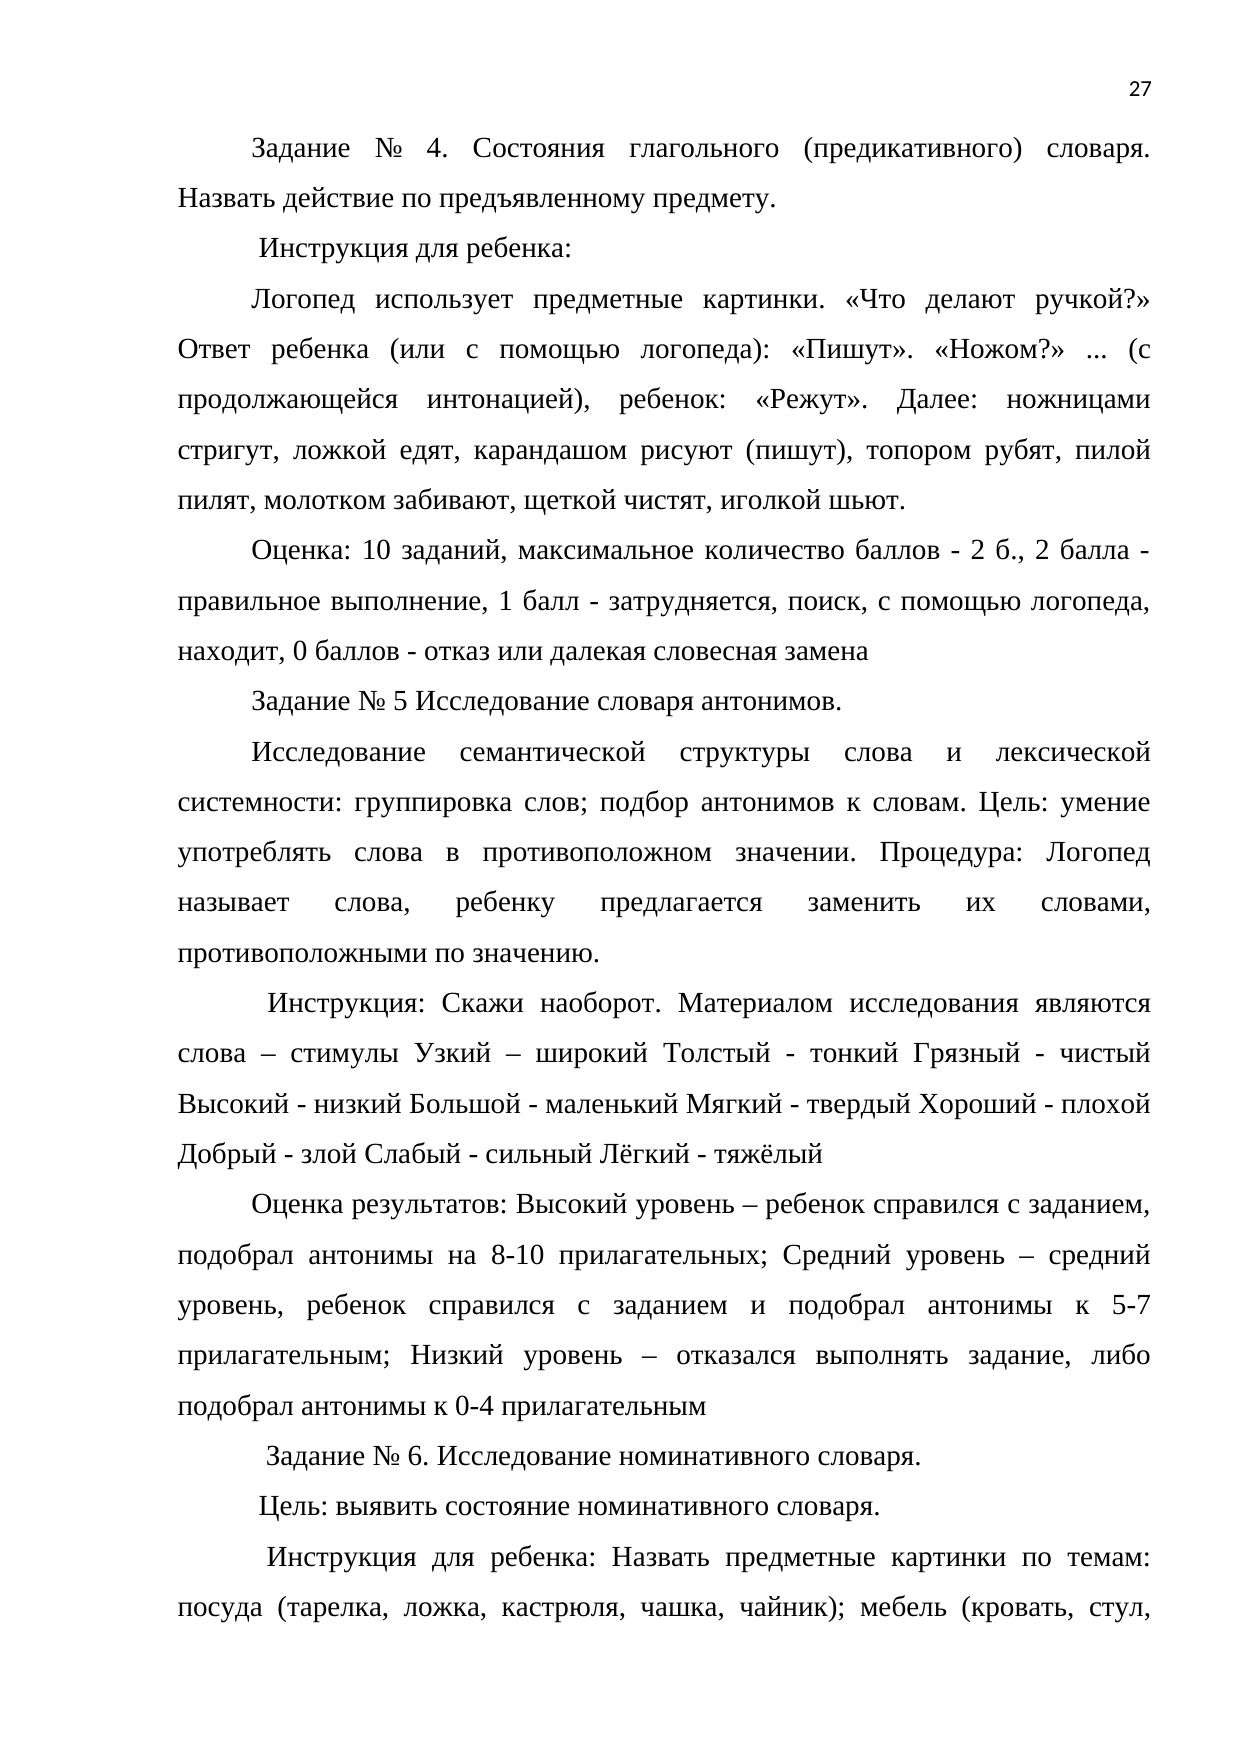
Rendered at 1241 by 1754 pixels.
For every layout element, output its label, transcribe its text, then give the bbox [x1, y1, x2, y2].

text Оценка результатов: Высокий уровень – ребенок справился с заданием, подобрал антонимы на 8-10 прилагательных; Средний уровень – средний уровень, ребенок справился с заданием и подобрал антонимы к 5-7 прилагательным; Низкий уровень – отказался выполнять задание, либо подобрал антонимы к 0-4 прилагательным [177, 1186, 1152, 1421]
text Задание № 4. Состояния глагольного (предикативного) словаря. Назвать действие по предъявленному предмету. [177, 130, 1152, 214]
text Логопед использует предметные картинки. «Что делают ручкой?» Ответ ребенка (или с помощью логопеда): «Пишут». «Ножом?» ... (с продолжающейся интонацией), ребенок: «Режут». Далее: ножницами стригут, ложкой едят, карандашом рисуют (пишут), топором рубят, пилой пилят, молотком забивают, щеткой чистят, иголкой шьют. [177, 281, 1152, 516]
text Задание № 5 Исследование словаря антонимов. [177, 683, 1152, 717]
text Инструкция для ребенка: [177, 231, 1152, 264]
text Задание № 6. Исследование номинативного словаря. [177, 1438, 1152, 1472]
text Оценка: 10 заданий, максимальное количество баллов - 2 б., 2 балла - правильное выполнение, 1 балл - затрудняется, поиск, с помощью логопеда, находит, 0 баллов - отказ или далекая словесная замена [177, 532, 1152, 667]
text Цель: выявить состояние номинативного словаря. [177, 1488, 1152, 1522]
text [177, 1539, 1152, 1622]
text Инструкция: Скажи наоборот. Материалом исследования являются слова – стимулы Узкий – широкий Толстый - тонкий Грязный - чистый Высокий - низкий Большой - маленький Мягкий - твердый Хороший - плохой Добрый - злой Слабый - сильный Лёгкий - тяжёлый [177, 985, 1152, 1170]
text Исследование семантической структуры слова и лексической системности: группировка слов; подбор антонимов к словам. Цель: умение употреблять слова в противоположном значении. Процедура: Логопед называет слова, ребенку предлагается заменить их словами, противоположными по значению. [177, 734, 1152, 968]
